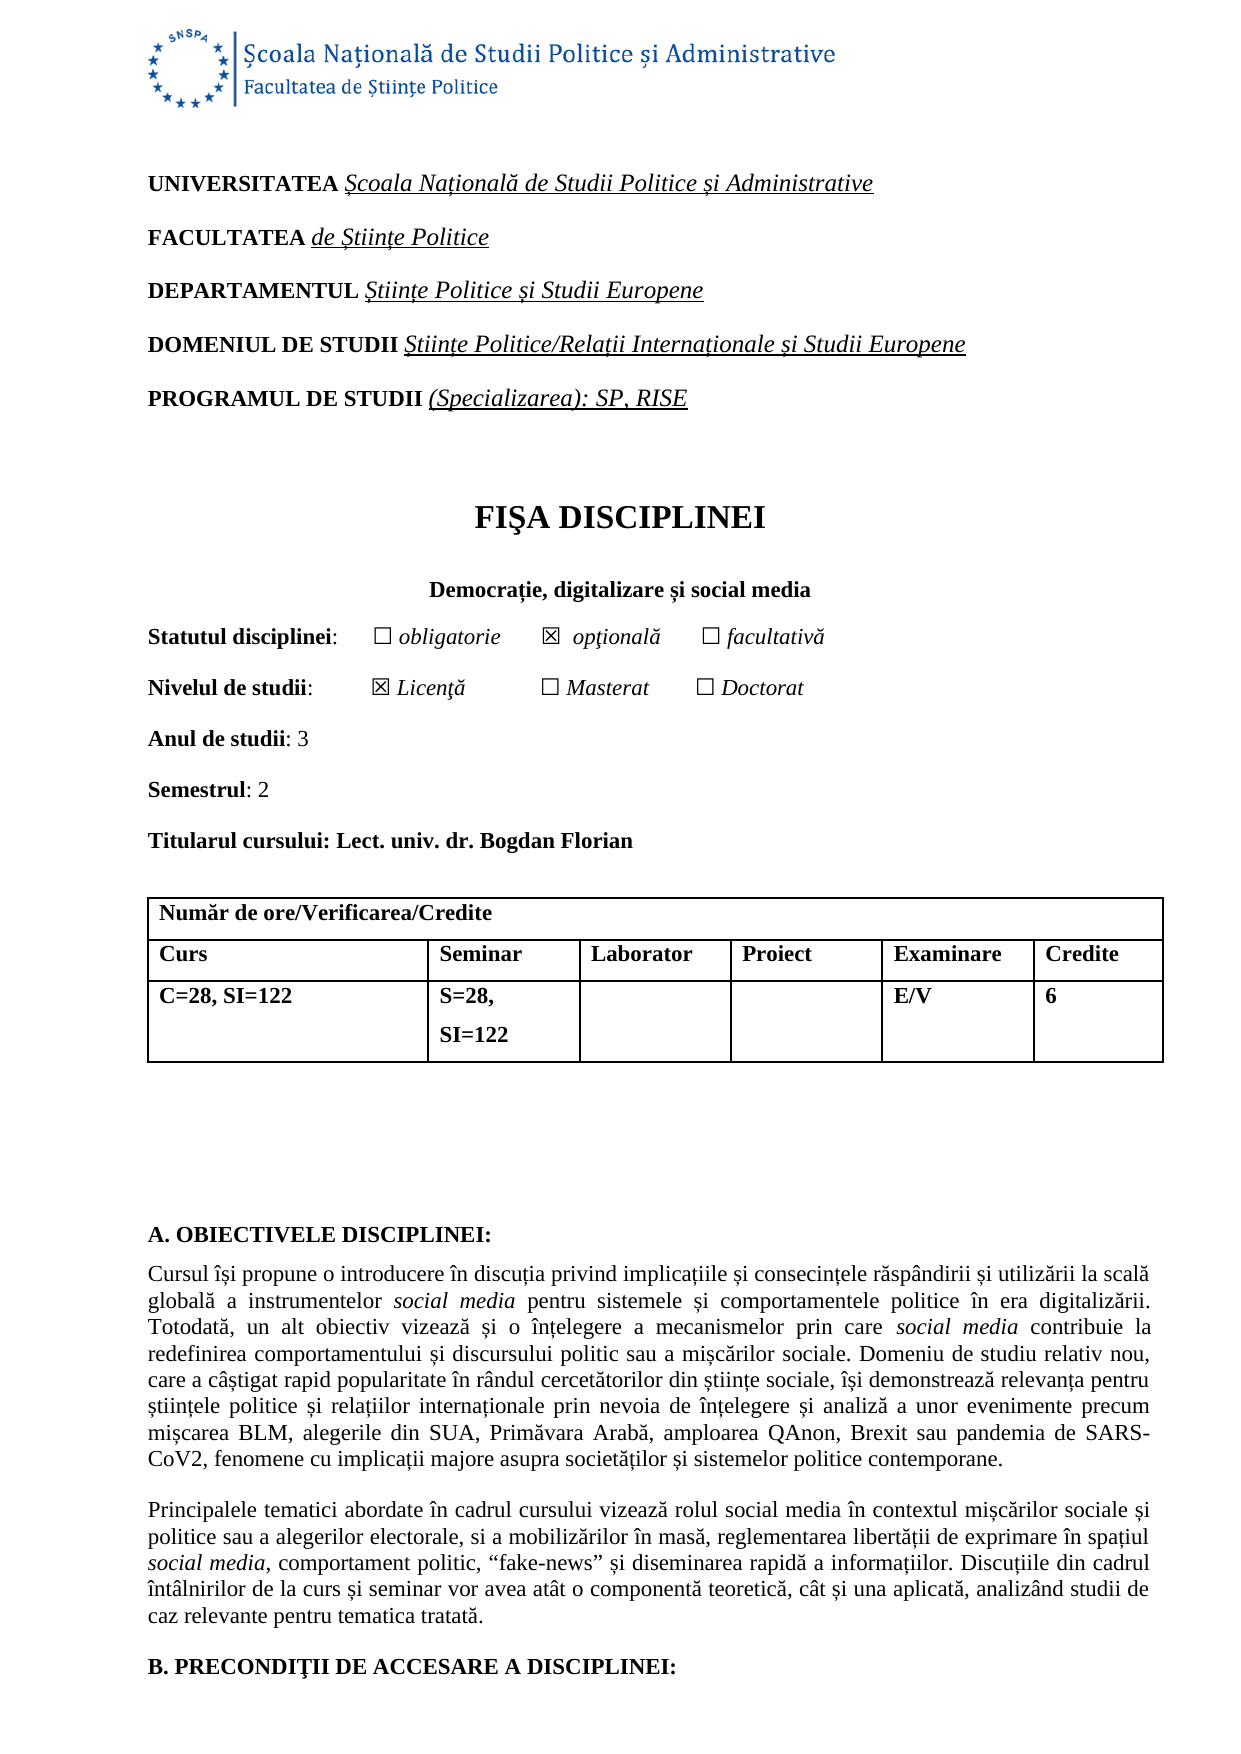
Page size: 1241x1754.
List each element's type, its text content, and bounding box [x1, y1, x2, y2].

text DOMENIUL DE STUDII Științe Politice/Relații Internaționale și Studii Europene [148, 329, 1152, 358]
table_cell 6 [1035, 982, 1162, 1061]
picture [147, 29, 836, 108]
table_cell E/V [883, 982, 1033, 1061]
text Semestrul: 2 [148, 776, 1093, 802]
text DEPARTAMENTUL Științe Politice și Studii Europene [148, 276, 1093, 304]
text Democrație, digitalizare și social media [148, 576, 1093, 602]
text Anul de studii: 3 [148, 725, 1093, 751]
text FACULTATEA de Științe Politice [148, 222, 1093, 251]
text FIŞA DISCIPLINEI [148, 497, 1093, 536]
table_cell Laborator [581, 941, 730, 980]
table_cell Proiect [732, 941, 881, 980]
text PROGRAMUL DE STUDII (Specializarea): SP, RISE [148, 383, 1152, 412]
text Statutul disciplinei: ☐ obligatorie ☒ opţională ☐ facultativă [148, 623, 1093, 649]
text A. OBIECTIVELE DISCIPLINEI: [148, 1221, 1152, 1247]
text Cursul își propune o introducere în discuția privind implicațiile și consecințele răspândirii și utilizării la scală globală a instrumentelor social media pentru sistemele și comportamentele politice în era digitalizării. Totodată, un alt obiectiv vizează și o înțelegere a mecanismelor prin care social media contribuie la redefinirea comportamentului și discursului politic sau a mișcărilor sociale. Domeniu de studiu relativ nou, care a câștigat rapid popularitate în rândul cercetătorilor din științe sociale, își demonstrează relevanța pentru științele politice și relațiilor internaționale prin nevoia de înțelegere și analiză a unor evenimente precum mișcarea BLM, alegerile din SUA, Primăvara Arabă, amploarea QAnon, Brexit sau pandemia de SARS-CoV2, fenomene cu implicații majore asupra societăților și sistemelor politice contemporane. [148, 1261, 1152, 1471]
table_cell [581, 982, 730, 1061]
table_header Număr de ore/Verificarea/Credite [149, 899, 1162, 938]
text Nivelul de studii: ☒ Licenţă ☐ Masterat ☐ Doctorat [148, 674, 1093, 700]
text Titularul cursului: Lect. univ. dr. Bogdan Florian [148, 827, 1093, 853]
text Principalele tematici abordate în cadrul cursului vizează rolul social media în contextul mișcărilor sociale și politice sau a alegerilor electorale, si a mobilizărilor în masă, reglementarea libertății de exprimare în spațiul social media, comportament politic, “fake-news” și diseminarea rapidă a informațiilor. Discuțiile din cadrul întâlnirilor de la curs și seminar vor avea atât o componentă teoretică, cât și una aplicată, analizând studii de caz relevante pentru tematica tratată. [148, 1496, 1152, 1628]
text B. PRECONDIŢII DE ACCESARE A DISCIPLINEI: [148, 1653, 1152, 1679]
table_cell Curs [149, 941, 427, 980]
table_cell [732, 982, 881, 1061]
table_cell Examinare [883, 941, 1033, 980]
table_cell Credite [1035, 941, 1162, 980]
table_cell S=28, SI=122 [429, 982, 579, 1061]
text UNIVERSITATEA Școala Națională de Studii Politice și Administrative [148, 168, 1093, 197]
table_cell Seminar [429, 941, 579, 980]
table_cell C=28, SI=122 [149, 982, 427, 1061]
